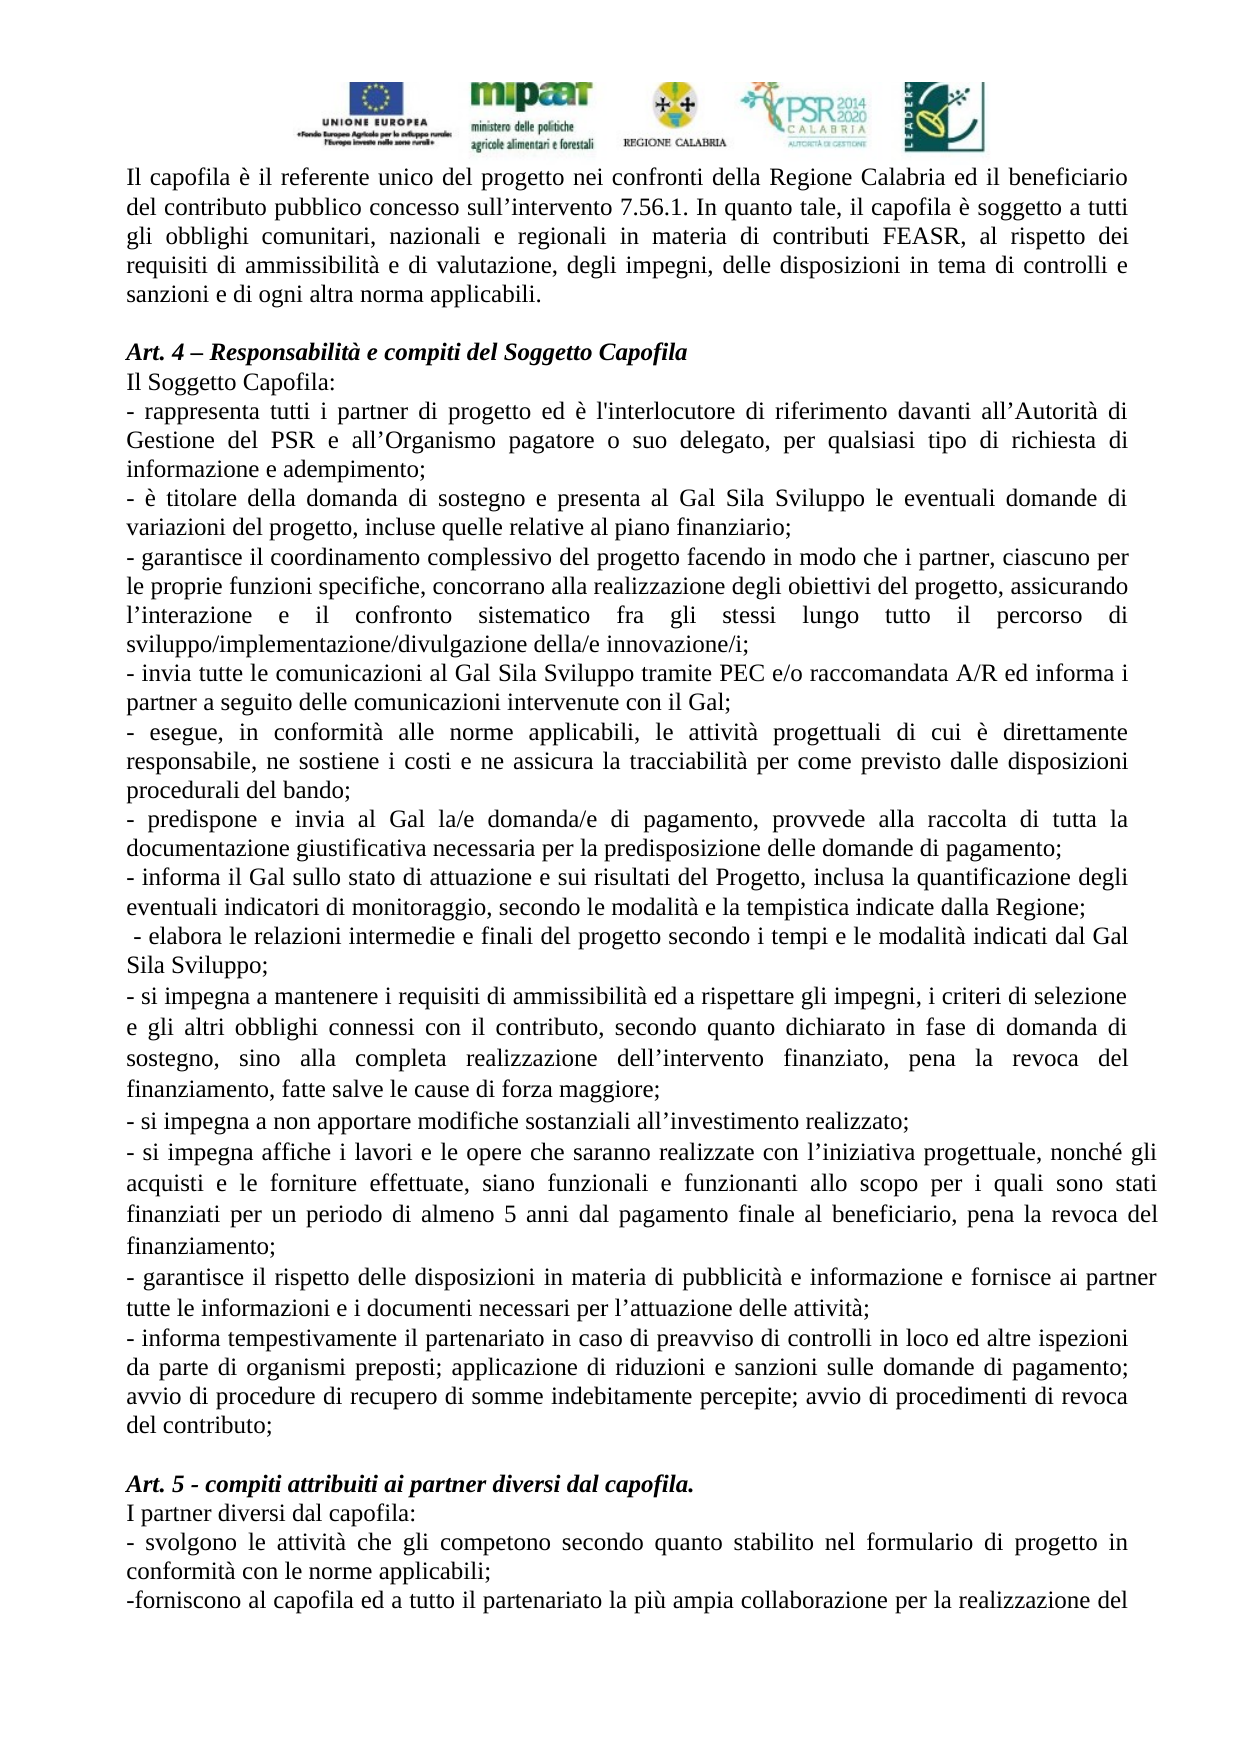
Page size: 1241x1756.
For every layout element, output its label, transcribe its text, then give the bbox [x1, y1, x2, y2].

text - si impegna a non apportare modifiche sostanziali all’investimento realizzato; [126, 1104, 1130, 1135]
text - predispone e invia al Gal la/e domanda/e di pagamento, provvede alla raccolta di tutta la documentazione giustificativa necessaria per la predisposizione delle domande di pagamento; [126, 804, 1130, 862]
text - invia tutte le comunicazioni al Gal Sila Sviluppo tramite PEC e/o raccomandata A/R ed informa i partner a seguito delle comunicazioni intervenute con il Gal; [126, 658, 1130, 717]
text Il capofila è il referente unico del progetto nei confronti della Regione Calabria ed il beneficiario del contributo pubblico concesso sull’intervento 7.56.1. In quanto tale, il capofila è soggetto a tutti gli obblighi comunitari, nazionali e regionali in materia di contributi FEASR, al rispetto dei requisiti di ammissibilità e di valutazione, degli impegni, delle disposizioni in tema di controlli e sanzioni e di ogni altra norma applicabili. [126, 162, 1130, 308]
picture [292, 82, 991, 162]
text Art. 4 – Responsabilità e compiti del Soggetto Capofila [126, 337, 1130, 367]
text - elabora le relazioni intermedie e finali del progetto secondo i tempi e le modalità indicati dal Gal Sila Sviluppo; [126, 921, 1130, 979]
text - è titolare della domanda di sostegno e presenta al Gal Sila Sviluppo le eventuali domande di variazioni del progetto, incluse quelle relative al piano finanziario; [126, 483, 1130, 542]
text - rappresenta tutti i partner di progetto ed è l'interlocutore di riferimento davanti all’Autorità di Gestione del PSR e all’Organismo pagatore o suo delegato, per qualsiasi tipo di richiesta di informazione e adempimento; [126, 396, 1130, 483]
text I partner diversi dal capofila: [126, 1498, 1130, 1527]
list - garantisce il rispetto delle disposizioni in materia di pubblicità e informazione e fornisce ai partner tutte le informazioni e i documenti necessari per l’attuazione delle attività; [126, 1260, 1159, 1323]
text - garantisce il coordinamento complessivo del progetto facendo in modo che i partner, ciascuno per le proprie funzioni specifiche, concorrano alla realizzazione degli obiettivi del progetto, assicurando l’interazione e il confronto sistematico fra gli stessi lungo tutto il percorso di sviluppo/implementazione/divulgazione della/e innovazione/i; [126, 542, 1130, 658]
text - informa il Gal sullo stato di attuazione e sui risultati del Progetto, inclusa la quantificazione degli eventuali indicatori di monitoraggio, secondo le modalità e la tempistica indicate dalla Regione; [126, 862, 1130, 921]
text - informa tempestivamente il partenariato in caso di preavviso di controlli in loco ed altre ispezioni da parte di organismi preposti; applicazione di riduzioni e sanzioni sulle domande di pagamento; avvio di procedure di recupero di somme indebitamente percepite; avvio di procedimenti di revoca del contributo; [126, 1323, 1130, 1439]
text - svolgono le attività che gli competono secondo quanto stabilito nel formulario di progetto in conformità con le norme applicabili; [126, 1527, 1130, 1585]
text Il Soggetto Capofila: [126, 367, 1130, 396]
text Art. 5 - compiti attribuiti ai partner diversi dal capofila. [126, 1469, 1130, 1498]
text - si impegna a mantenere i requisiti di ammissibilità ed a rispettare gli impegni, i criteri di selezione e gli altri obblighi connessi con il contributo, secondo quanto dichiarato in fase di domanda di sostegno, sino alla completa realizzazione dell’intervento finanziato, pena la revoca del finanziamento, fatte salve le cause di forza maggiore; [126, 979, 1130, 1104]
list - si impegna affiche i lavori e le opere che saranno realizzate con l’iniziativa progettuale, nonché gli acquisti e le forniture effettuate, siano funzionali e funzionanti allo scopo per i quali sono stati finanziati per un periodo di almeno 5 anni dal pagamento finale al beneficiario, pena la revoca del finanziamento; [126, 1135, 1159, 1260]
text - esegue, in conformità alle norme applicabili, le attività progettuali di cui è direttamente responsabile, ne sostiene i costi e ne assicura la tracciabilità per come previsto dalle disposizioni procedurali del bando; [126, 717, 1130, 804]
